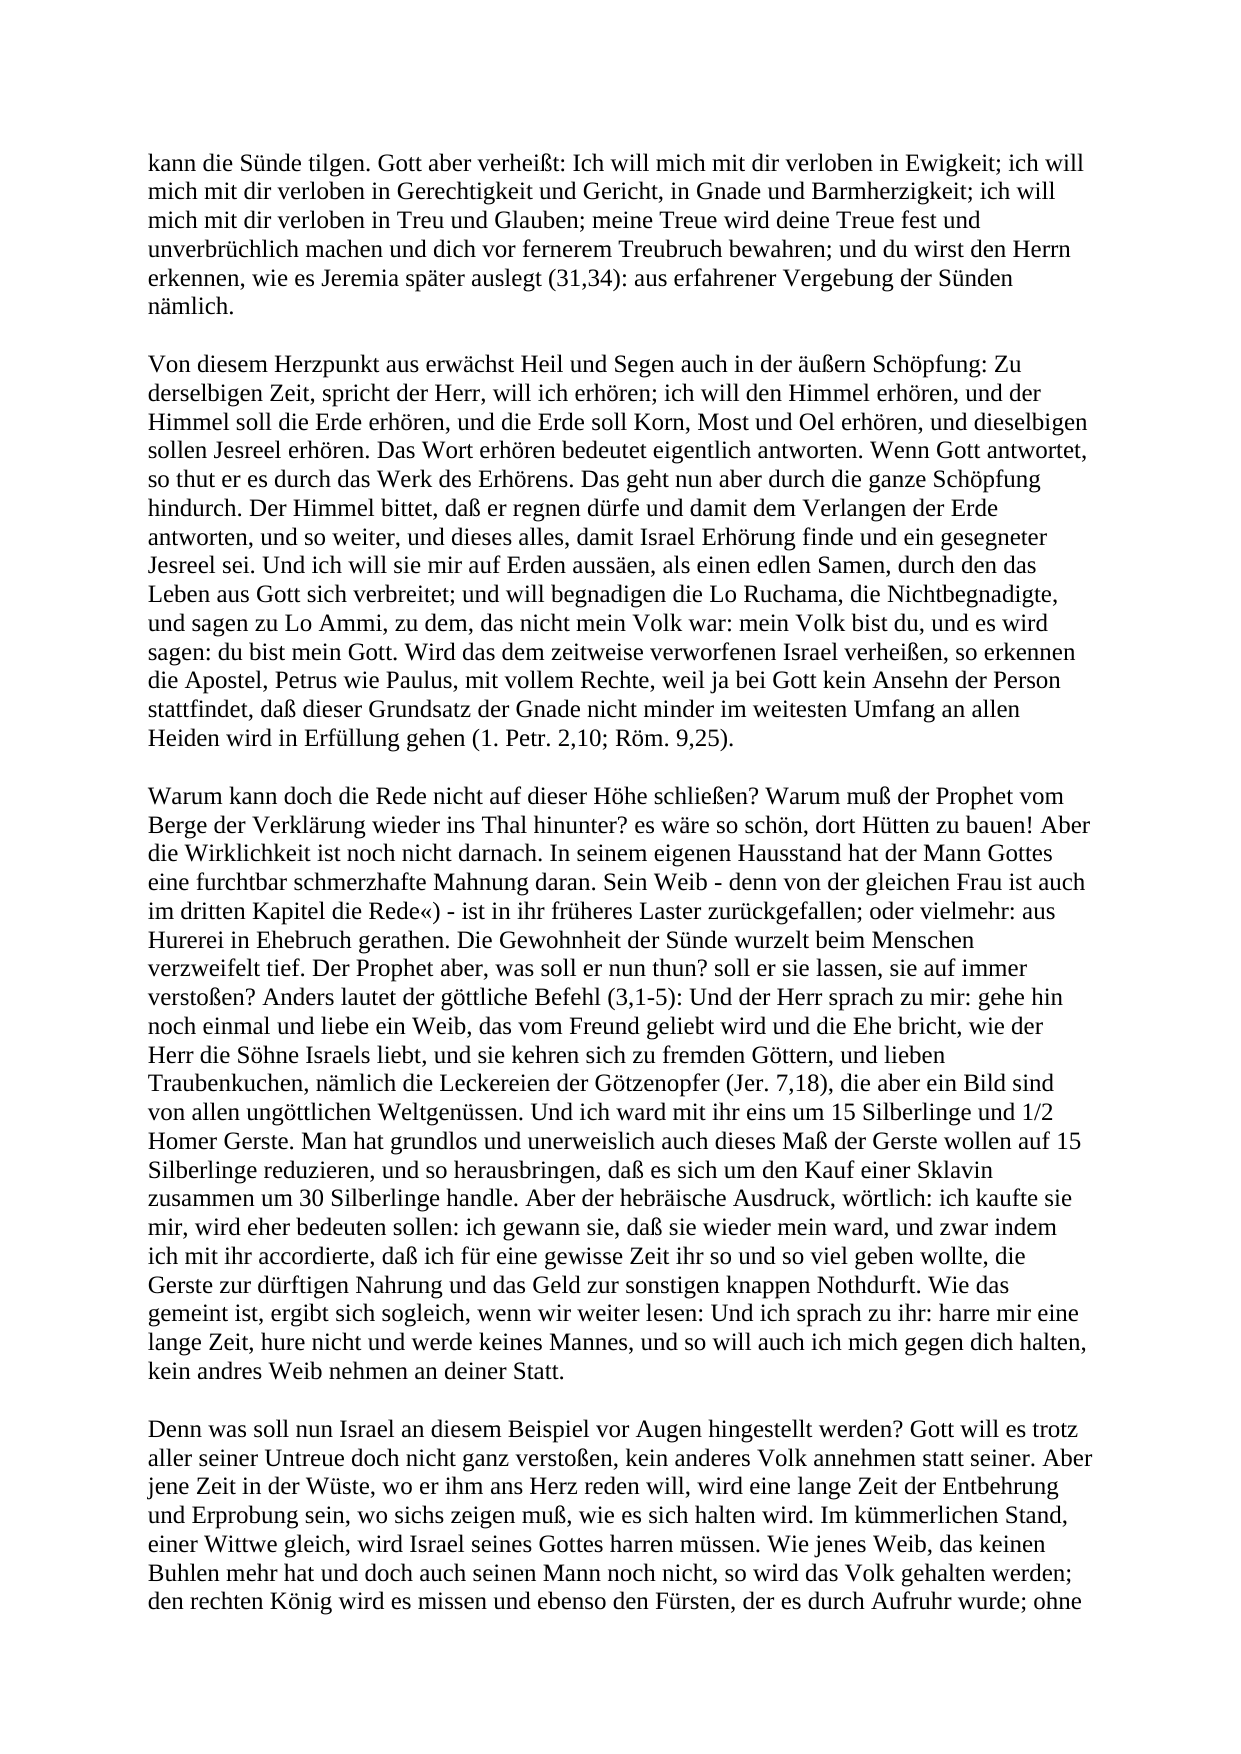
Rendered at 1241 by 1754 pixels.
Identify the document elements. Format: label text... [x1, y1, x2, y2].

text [148, 1414, 1093, 1615]
text Von diesem Herzpunkt aus erwächst Heil und Segen auch in der äußern Schöpfung: Zu derselbigen Zeit, spricht der Herr, will ich erhören; ich will den Himmel erhören, und der Himmel soll die Erde erhören, und die Erde soll Korn, Most und Oel erhören, und dieselbigen sollen Jesreel erhören. Das Wort erhören bedeutet eigentlich antworten. Wenn Gott antwortet, so thut er es durch das Werk des Erhörens. Das geht nun aber durch die ganze Schöpfung hindurch. Der Himmel bittet, daß er regnen dürfe und damit dem Verlangen der Erde antworten, und so weiter, und dieses alles, damit Israel Erhörung finde und ein gesegneter Jesreel sei. Und ich will sie mir auf Erden aussäen, als einen edlen Samen, durch den das Leben aus Gott sich verbreitet; und will begnadigen die Lo Ruchama, die Nichtbegnadigte, und sagen zu Lo Ammi, zu dem, das nicht mein Volk war: mein Volk bist du, und es wird sagen: du bist mein Gott. Wird das dem zeitweise verworfenen Israel verheißen, so erkennen die Apostel, Petrus wie Paulus, mit vollem Rechte, weil ja bei Gott kein Ansehn der Person stattfindet, daß dieser Grundsatz der Gnade nicht minder im weitesten Umfang an allen Heiden wird in Erfüllung gehen (1. Petr. 2,10; Röm. 9,25). [148, 349, 1093, 752]
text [148, 148, 1093, 320]
text Warum kann doch die Rede nicht auf dieser Höhe schließen? Warum muß der Prophet vom Berge der Verklärung wieder ins Thal hinunter? es wäre so schön, dort Hütten zu bauen! Aber die Wirklichkeit ist noch nicht darnach. In seinem eigenen Hausstand hat der Mann Gottes eine furchtbar schmerzhafte Mahnung daran. Sein Weib - denn von der gleichen Frau ist auch im dritten Kapitel die Rede«) - ist in ihr früheres Laster zurückgefallen; oder vielmehr: aus Hurerei in Ehebruch gerathen. Die Gewohnheit der Sünde wurzelt beim Menschen verzweifelt tief. Der Prophet aber, was soll er nun thun? soll er sie lassen, sie auf immer verstoßen? Anders lautet der göttliche Befehl (3,1-5): Und der Herr sprach zu mir: gehe hin noch einmal und liebe ein Weib, das vom Freund geliebt wird und die Ehe bricht, wie der Herr die Söhne Israels liebt, und sie kehren sich zu fremden Göttern, und lieben Traubenkuchen, nämlich die Leckereien der Götzenopfer (Jer. 7,18), die aber ein Bild sind von allen ungöttlichen Weltgenüssen. Und ich ward mit ihr eins um 15 Silberlinge und 1/2 Homer Gerste. Man hat grundlos und unerweislich auch dieses Maß der Gerste wollen auf 15 Silberlinge reduzieren, und so herausbringen, daß es sich um den Kauf einer Sklavin zusammen um 30 Silberlinge handle. Aber der hebräische Ausdruck, wörtlich: ich kaufte sie mir, wird eher bedeuten sollen: ich gewann sie, daß sie wieder mein ward, und zwar indem ich mit ihr accordierte, daß ich für eine gewisse Zeit ihr so und so viel geben wollte, die Gerste zur dürftigen Nahrung und das Geld zur sonstigen knappen Nothdurft. Wie das gemeint ist, ergibt sich sogleich, wenn wir weiter lesen: Und ich sprach zu ihr: harre mir eine lange Zeit, hure nicht und werde keines Mannes, und so will auch ich mich gegen dich halten, kein andres Weib nehmen an deiner Statt. [148, 781, 1093, 1385]
